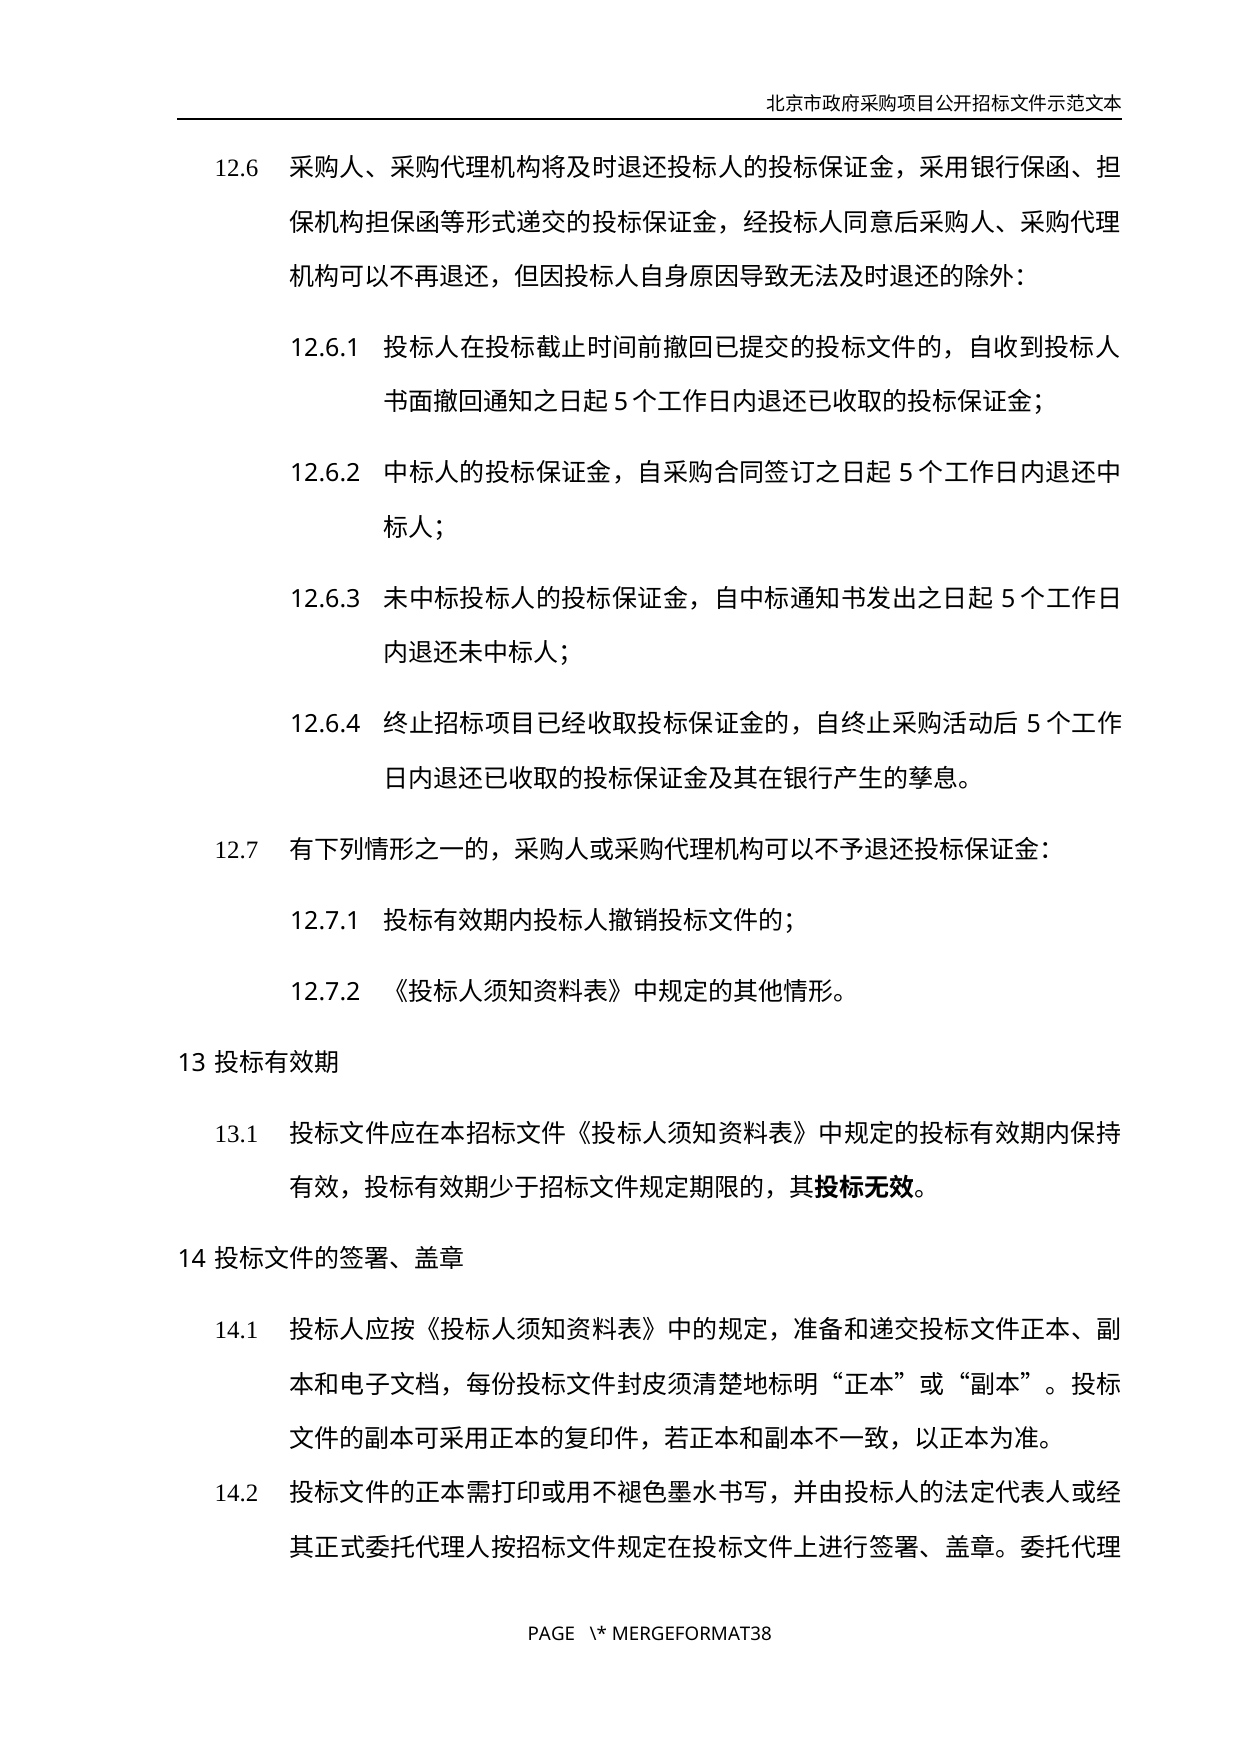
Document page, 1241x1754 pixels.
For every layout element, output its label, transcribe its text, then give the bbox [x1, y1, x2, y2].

list 投标文件应在本招标文件《投标人须知资料表》中规定的投标有效期内保持有效，投标有效期少于招标文件规定期限的，其投标无效。 [214, 1113, 1122, 1204]
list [214, 1473, 1122, 1563]
list 投标人应按《投标人须知资料表》中的规定，准备和递交投标文件正本、副本和电子文档，每份投标文件封皮须清楚地标明“正本”或“副本”。投标文件的副本可采用正本的复印件，若正本和副本不一致，以正本为准。 [214, 1310, 1122, 1455]
list 投标有效期 [177, 1042, 1122, 1078]
list 投标有效期内投标人撤销投标文件的； [290, 900, 1122, 936]
list 未中标投标人的投标保证金，自中标通知书发出之日起5个工作日内退还未中标人； [290, 578, 1122, 669]
list 投标文件的签署、盖章 [177, 1239, 1122, 1275]
list 《投标人须知资料表》中规定的其他情形。 [290, 971, 1122, 1007]
list 采购人、采购代理机构将及时退还投标人的投标保证金，采用银行保函、担保机构担保函等形式递交的投标保证金，经投标人同意后采购人、采购代理机构可以不再退还，但因投标人自身原因导致无法及时退还的除外： [214, 148, 1122, 293]
list 有下列情形之一的，采购人或采购代理机构可以不予退还投标保证金： [214, 829, 1122, 865]
list 投标人在投标截止时间前撤回已提交的投标文件的，自收到投标人书面撤回通知之日起5个工作日内退还已收取的投标保证金； [290, 327, 1122, 418]
list 中标人的投标保证金，自采购合同签订之日起5个工作日内退还中标人； [290, 453, 1122, 543]
list 终止招标项目已经收取投标保证金的，自终止采购活动后5个工作日内退还已收取的投标保证金及其在银行产生的孳息。 [290, 704, 1122, 794]
